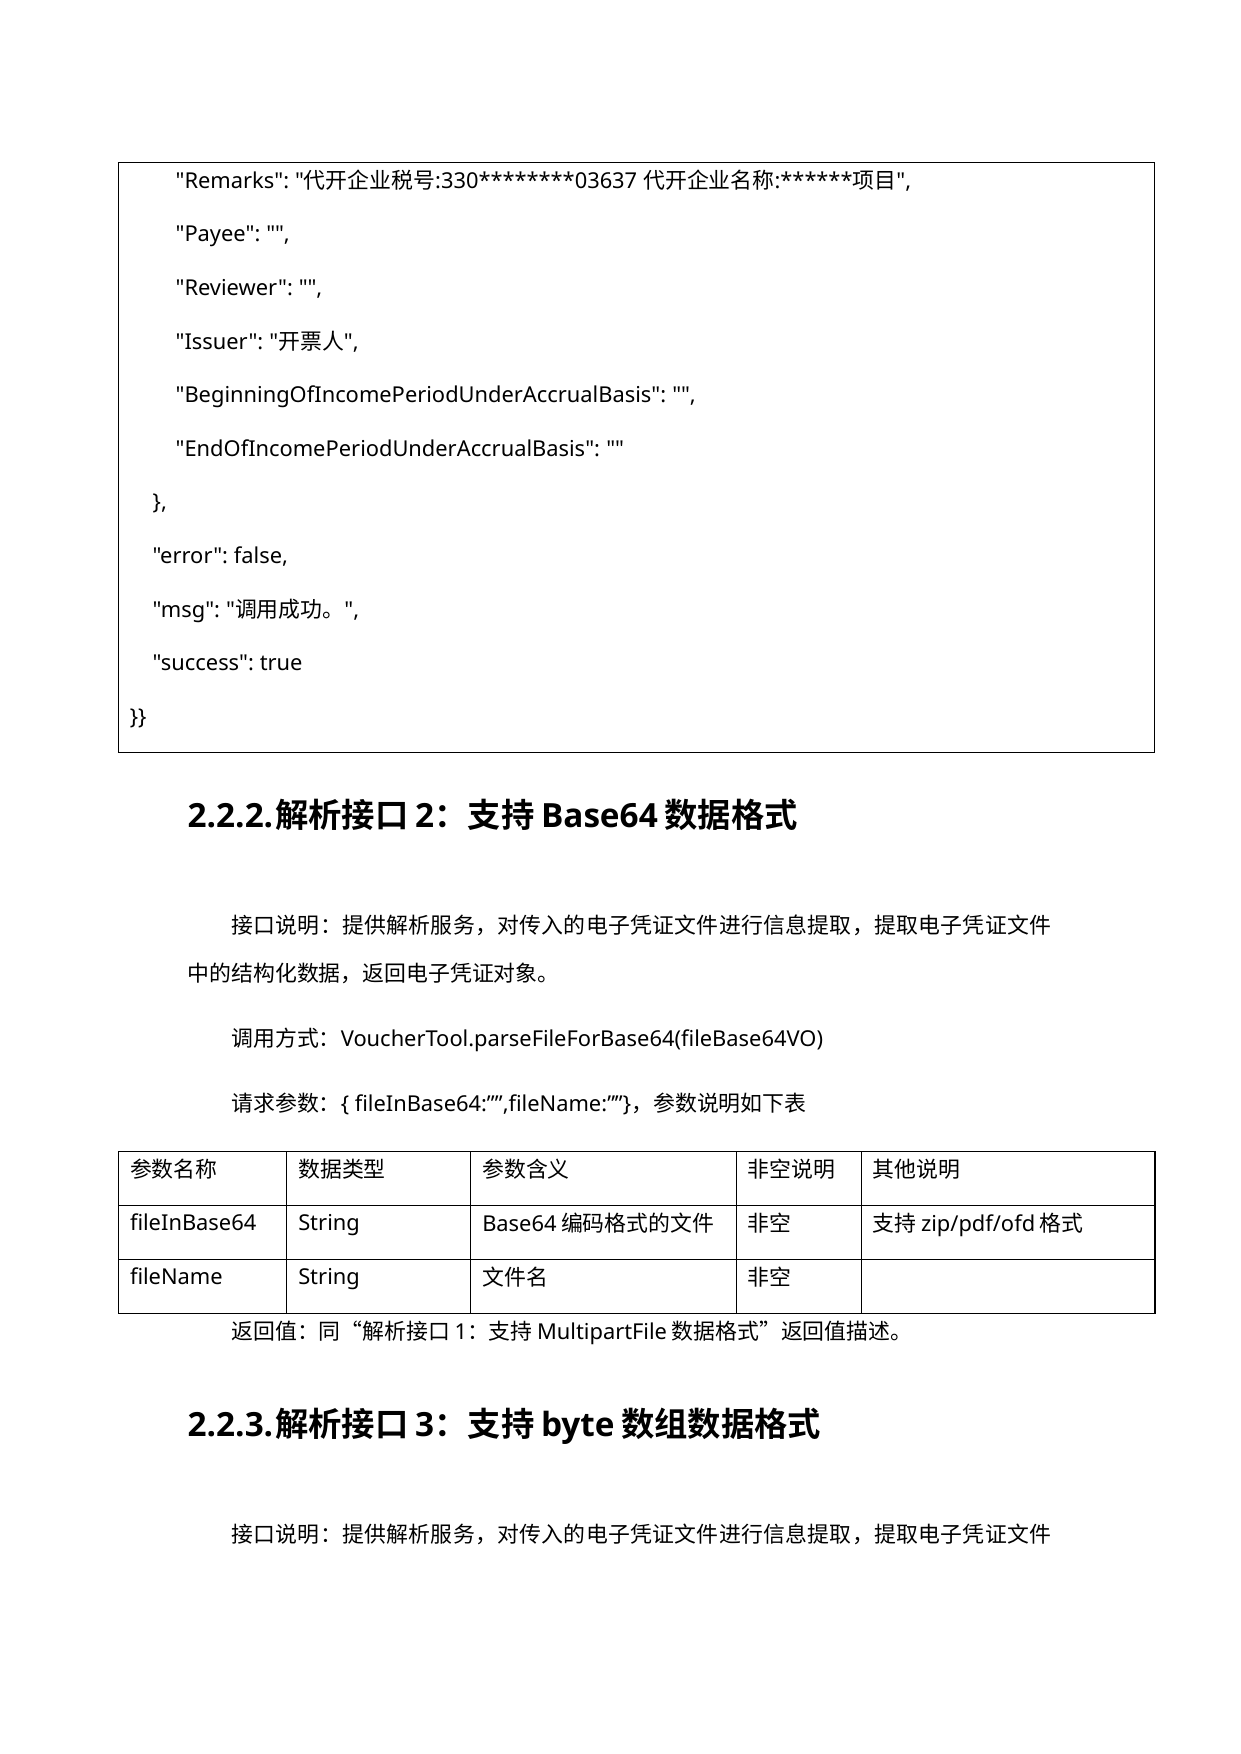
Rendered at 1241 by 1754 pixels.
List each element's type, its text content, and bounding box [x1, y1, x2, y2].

table_header 数据类型 [287, 1152, 470, 1205]
subtitle 解析接口2：支持Base64数据格式 [187, 780, 1053, 845]
table_cell [862, 1260, 1154, 1313]
table_header 非空说明 [737, 1152, 861, 1205]
text 接口说明：提供解析服务，对传入的电子凭证文件进行信息提取，提取电子凭证文件中的结构化数据，返回电子凭证对象。 [187, 907, 1053, 988]
table_cell String [287, 1260, 470, 1313]
table_cell 非空 [737, 1260, 861, 1313]
table_cell fileName [119, 1260, 286, 1313]
table_cell 非空 [737, 1206, 861, 1259]
text 调用方式：VoucherTool.parseFileForBase64(fileBase64VO) [187, 1021, 1053, 1053]
table_cell fileInBase64 [119, 1206, 286, 1259]
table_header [119, 163, 1154, 752]
table_header 其他说明 [862, 1152, 1154, 1205]
table_cell 支持zip/pdf/ofd格式 [862, 1206, 1154, 1259]
table_cell 文件名 [471, 1260, 736, 1313]
table_cell Base64编码格式的文件 [471, 1206, 736, 1259]
text 返回值：同“解析接口1：支持MultipartFile数据格式”返回值描述。 [187, 1314, 1053, 1346]
subtitle 解析接口3：支持byte数组数据格式 [187, 1389, 1053, 1454]
table_header 参数名称 [119, 1152, 286, 1205]
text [187, 1516, 1053, 1549]
table_header 参数含义 [471, 1152, 736, 1205]
table_cell String [287, 1206, 470, 1259]
text 请求参数：{ fileInBase64:””,fileName:””}，参数说明如下表 [187, 1086, 1053, 1118]
